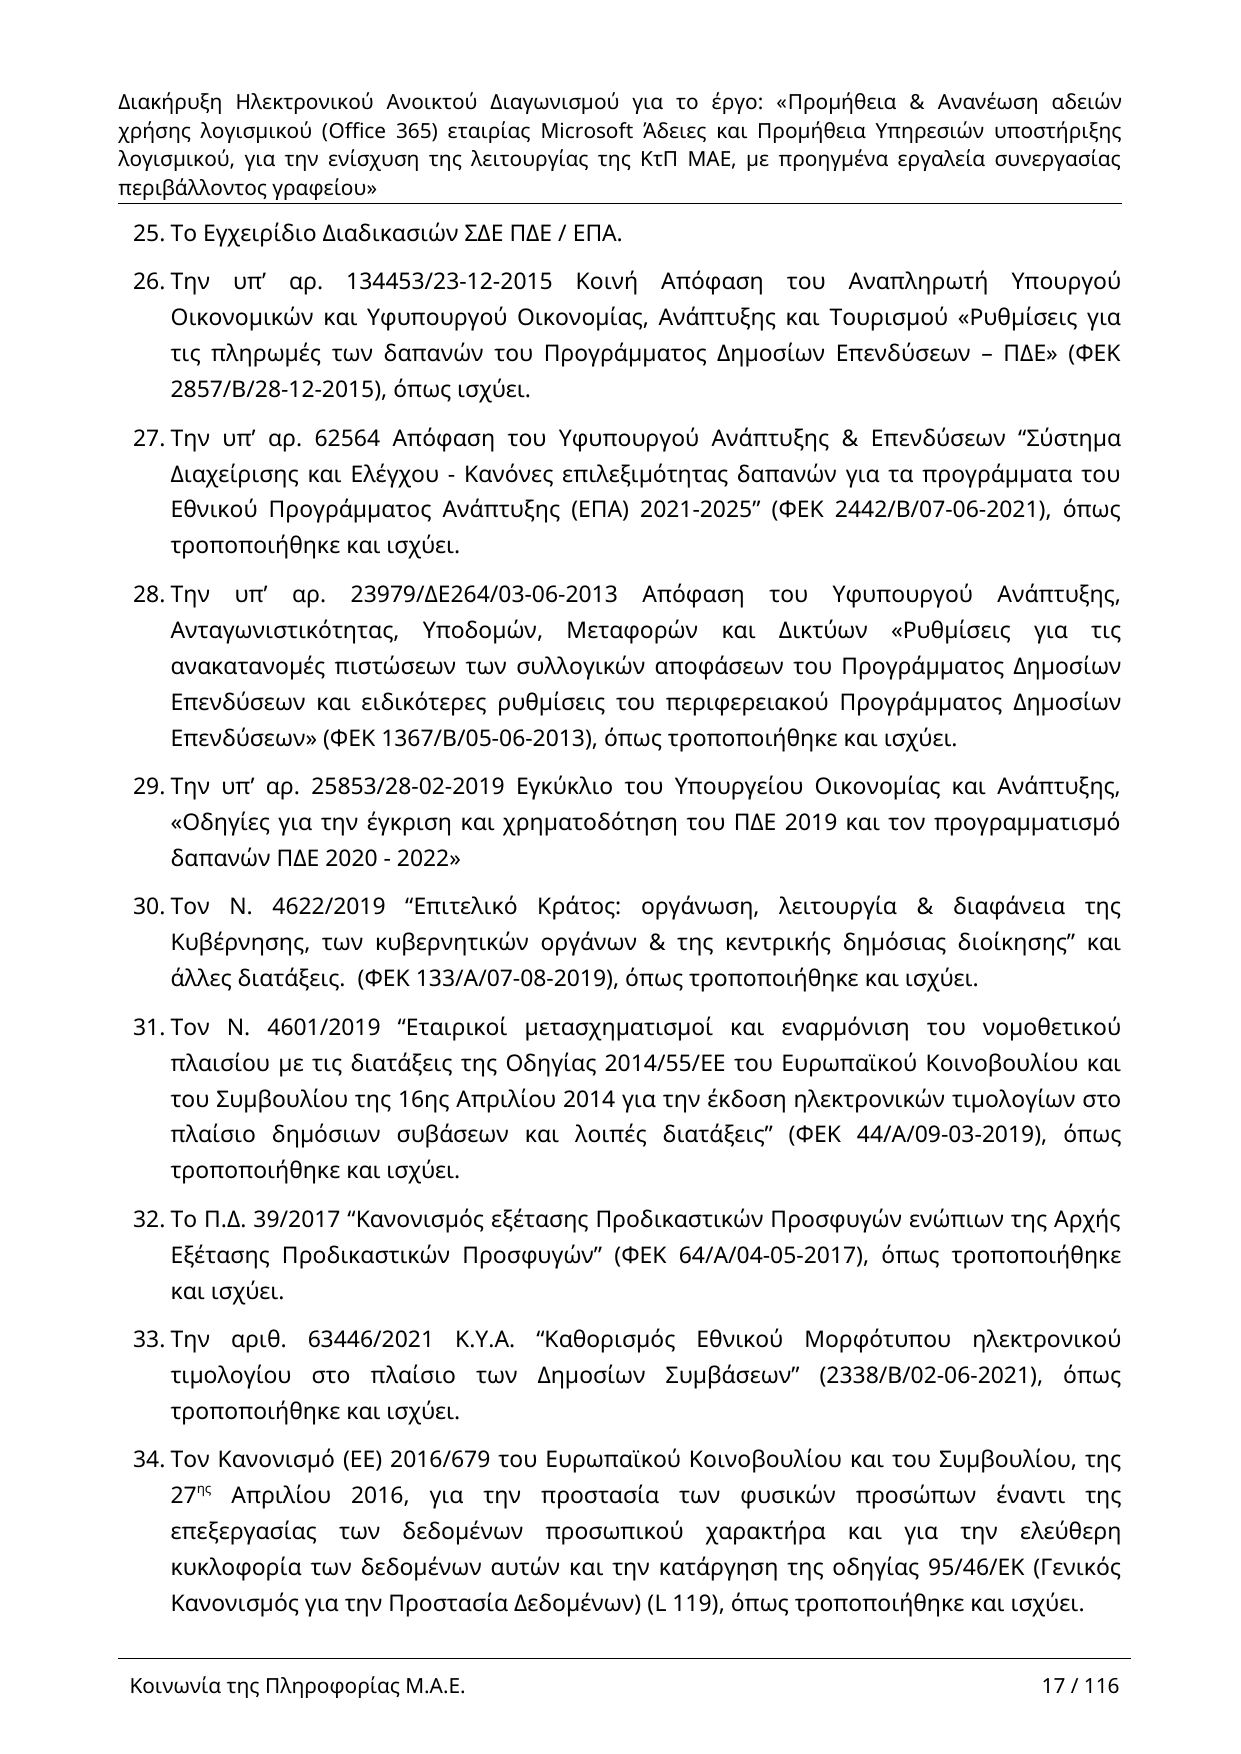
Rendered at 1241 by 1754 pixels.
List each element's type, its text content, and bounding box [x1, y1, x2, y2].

list Τον Ν. 4601/2019 “Εταιρικοί µετασχηµατισµοί και εναρμόνιση του νομοθετικού πλαισίου µε τις διατάξεις της Οδηγίας 2014/55/ΕΕ του Ευρωπαϊκού Κοινοβουλίου και του Συμβουλίου της 16ης Απριλίου 2014 για την έκδοση ηλεκτρονικών τιμολογίων στο πλαίσιο δημόσιων συβάσεων και λοιπές διατάξεις” (ΦΕΚ 44/Α/09-03-2019), όπως τροποποιήθηκε και ισχύει. [133, 1011, 1122, 1186]
list Την αριθ. 63446/2021 Κ.Υ.Α. “Καθορισμός Εθνικού Μορφότυπου ηλεκτρονικού τιμολογίου στο πλαίσιο των Δημοσίων Συμβάσεων” (2338/Β/02-06-2021), όπως τροποποιήθηκε και ισχύει. [133, 1323, 1122, 1426]
list Τον Ν. 4622/2019 “Επιτελικό Κράτος: οργάνωση, λειτουργία & διαφάνεια της Κυβέρνησης, των κυβερνητικών οργάνων & της κεντρικής δημόσιας διοίκησης” και άλλες διατάξεις. (ΦΕΚ 133/Α/07-08-2019), όπως τροποποιήθηκε και ισχύει. [133, 890, 1122, 993]
list Το Π.Δ. 39/2017 “Κανονισμός εξέτασης Προδικαστικών Προσφυγών ενώπιων της Αρχής Εξέτασης Προδικαστικών Προσφυγών” (ΦΕΚ 64/Α/04-05-2017), όπως τροποποιήθηκε και ισχύει. [133, 1203, 1122, 1306]
list Την υπ’ αρ. 62564 Απόφαση του Υφυπουργού Ανάπτυξης & Επενδύσεων “Σύστημα Διαχείρισης και Ελέγχου - Κανόνες επιλεξιμότητας δαπανών για τα προγράμματα του Εθνικού Προγράμματος Ανάπτυξης (ΕΠΑ) 2021-2025” (ΦΕΚ 2442/Β/07-06-2021), όπως τροποποιήθηκε και ισχύει. [133, 422, 1122, 561]
list Την υπ’ αρ. 134453/23-12-2015 Κοινή Απόφαση του Αναπληρωτή Υπουργού Οικονομικών και Υφυπουργού Οικονομίας, Ανάπτυξης και Τουρισμού «Ρυθμίσεις για τις πληρωμές των δαπανών του Προγράμματος Δημοσίων Επενδύσεων – ΠΔΕ» (ΦΕΚ 2857/Β/28-12-2015), όπως ισχύει. [133, 265, 1122, 404]
list Την υπ’ αρ. 23979/ΔΕ264/03-06-2013 Απόφαση του Υφυπουργού Ανάπτυξης, Ανταγωνιστικότητας, Υποδομών, Μεταφορών και Δικτύων «Ρυθμίσεις για τις ανακατανομές πιστώσεων των συλλογικών αποφάσεων του Προγράμματος Δημοσίων Επενδύσεων και ειδικότερες ρυθμίσεις του περιφερειακού Προγράμματος Δημοσίων Επενδύσεων» (ΦΕΚ 1367/Β/05-06-2013), όπως τροποποιήθηκε και ισχύει. [133, 578, 1122, 753]
list Τον Κανονισμό (ΕΕ) 2016/679 του Ευρωπαϊκού Κοινοβουλίου και του Συμβουλίου, της 27ης Απριλίου 2016, για την προστασία των φυσικών προσώπων έναντι της επεξεργασίας των δεδομένων προσωπικού χαρακτήρα και για την ελεύθερη κυκλοφορία των δεδομένων αυτών και την κατάργηση της οδηγίας 95/46/ΕΚ (Γενικός Κανονισμός για την Προστασία Δεδομένων) (L 119), όπως τροποποιήθηκε και ισχύει. [133, 1443, 1122, 1618]
list Την υπ’ αρ. 25853/28-02-2019 Εγκύκλιο του Υπουργείου Οικονομίας και Ανάπτυξης, «Οδηγίες για την έγκριση και χρηματοδότηση του ΠΔΕ 2019 και τον προγραμματισμό δαπανών ΠΔΕ 2020 - 2022» [133, 770, 1122, 873]
list Το Εγχειρίδιο Διαδικασιών ΣΔΕ ΠΔΕ / ΕΠΑ. [133, 217, 1122, 248]
